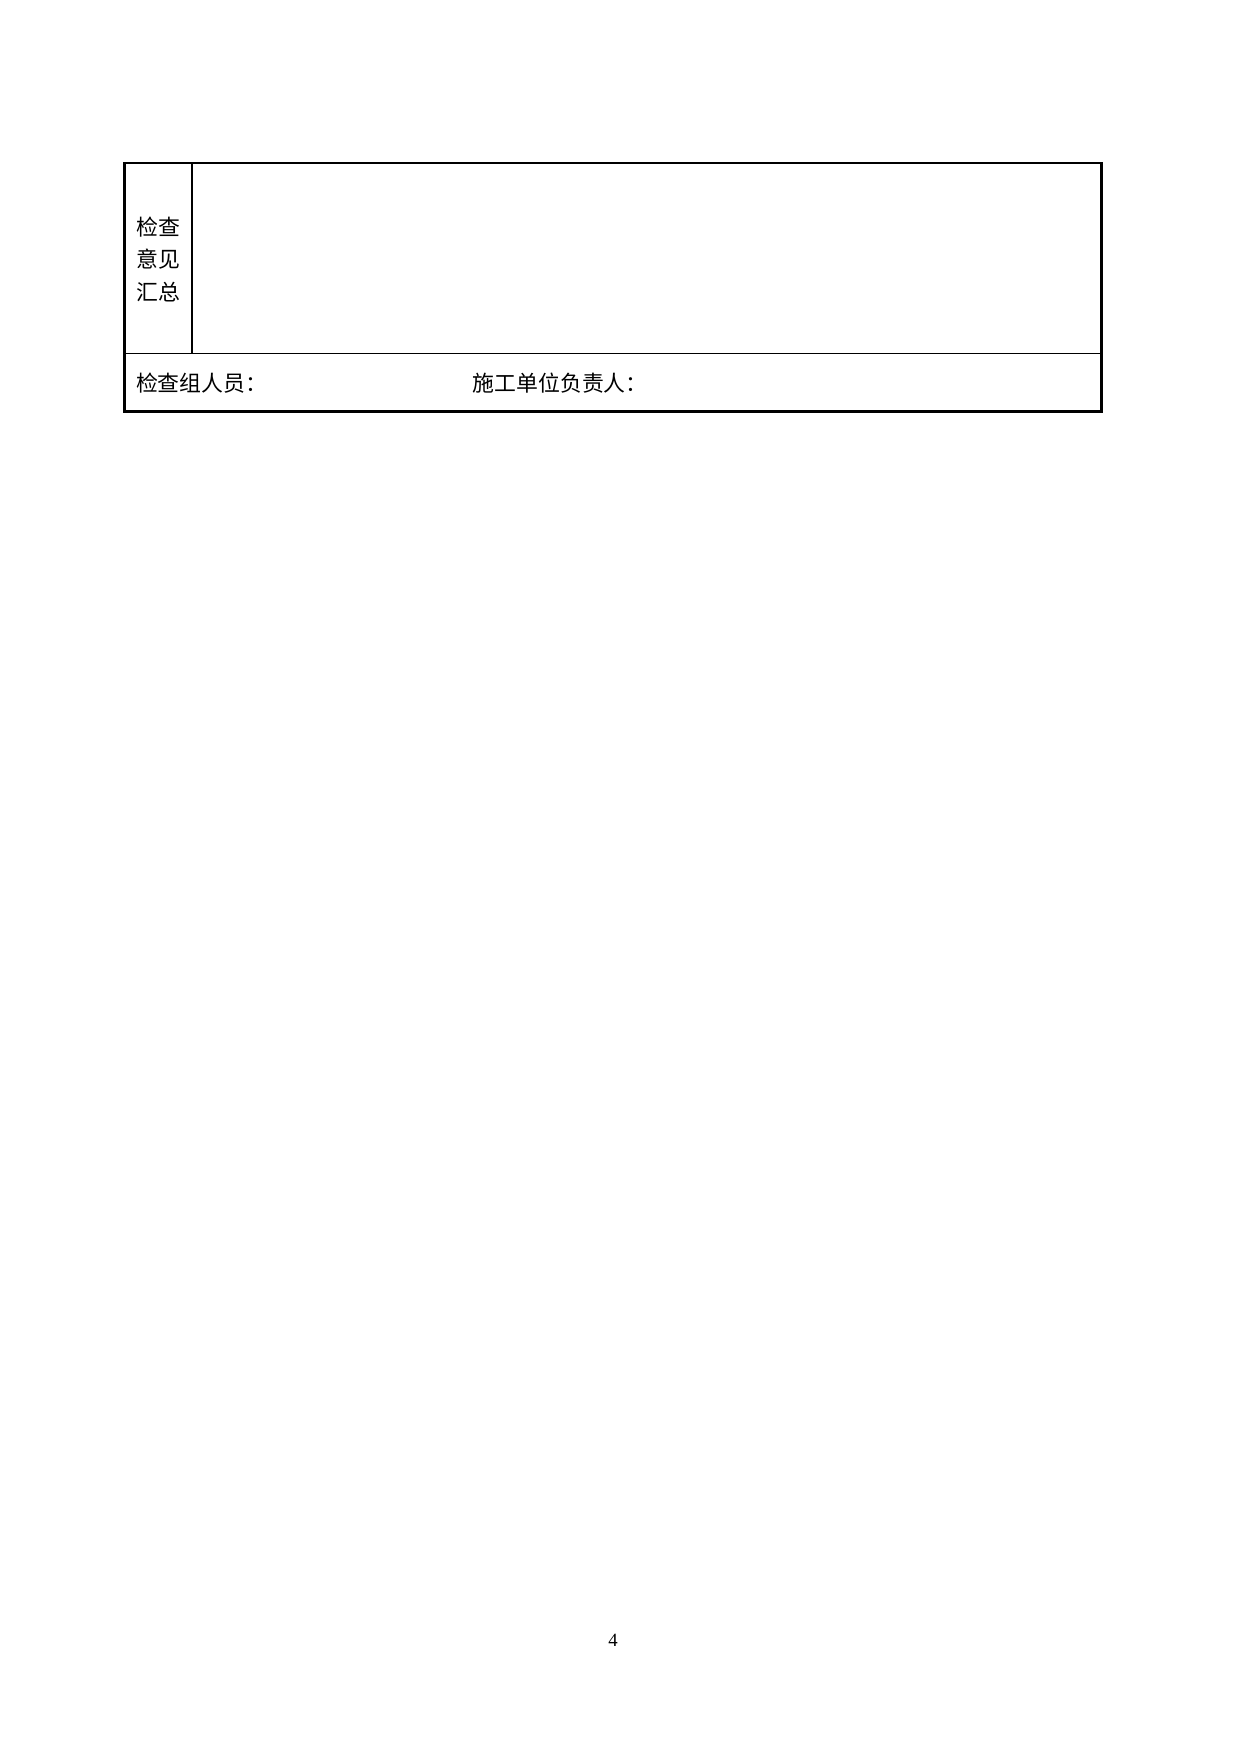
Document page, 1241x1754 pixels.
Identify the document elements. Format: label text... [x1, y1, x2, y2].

table_cell 检查组人员： 施工单位负责人： [126, 354, 1100, 409]
table_cell [193, 164, 1100, 352]
table_cell 检查意见汇总 [126, 164, 191, 352]
